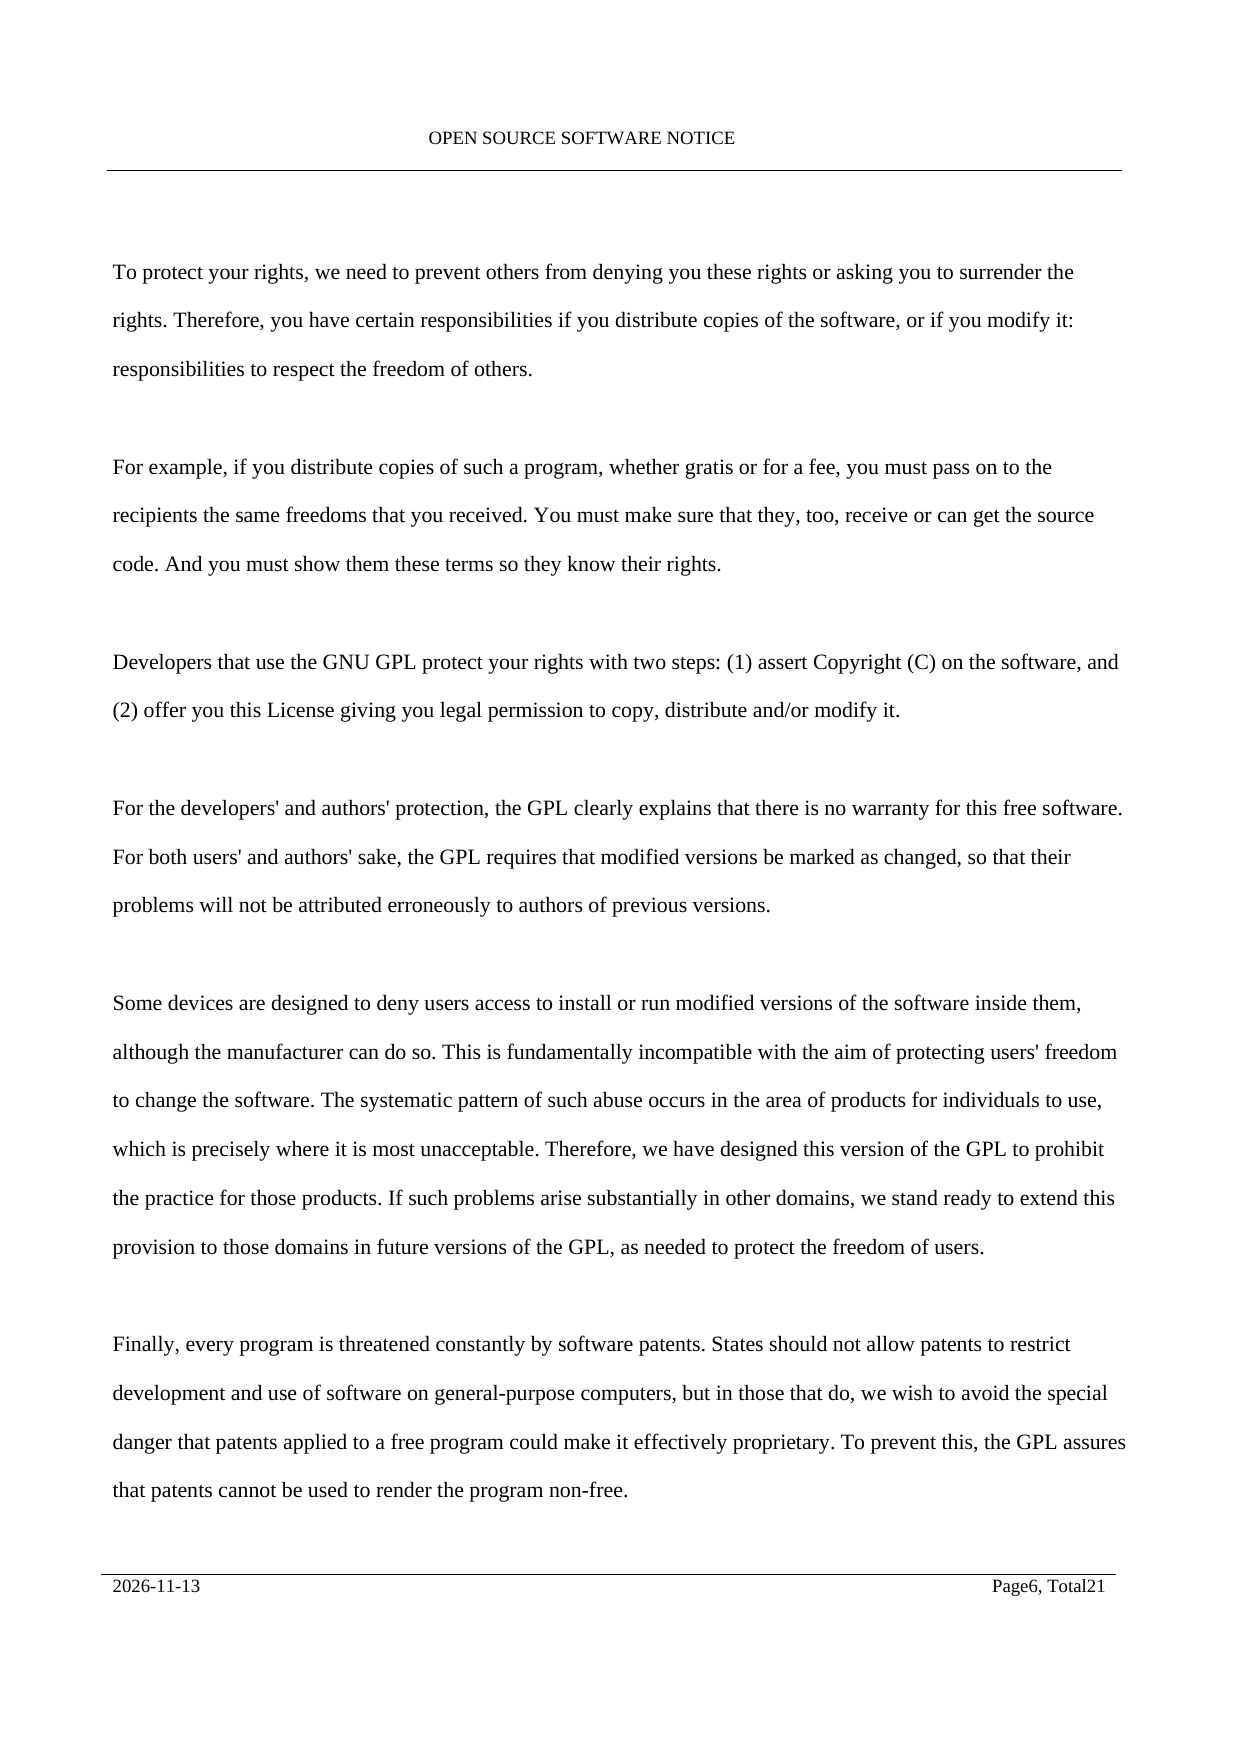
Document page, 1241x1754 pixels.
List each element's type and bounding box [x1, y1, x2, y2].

text [112, 206, 1128, 1506]
